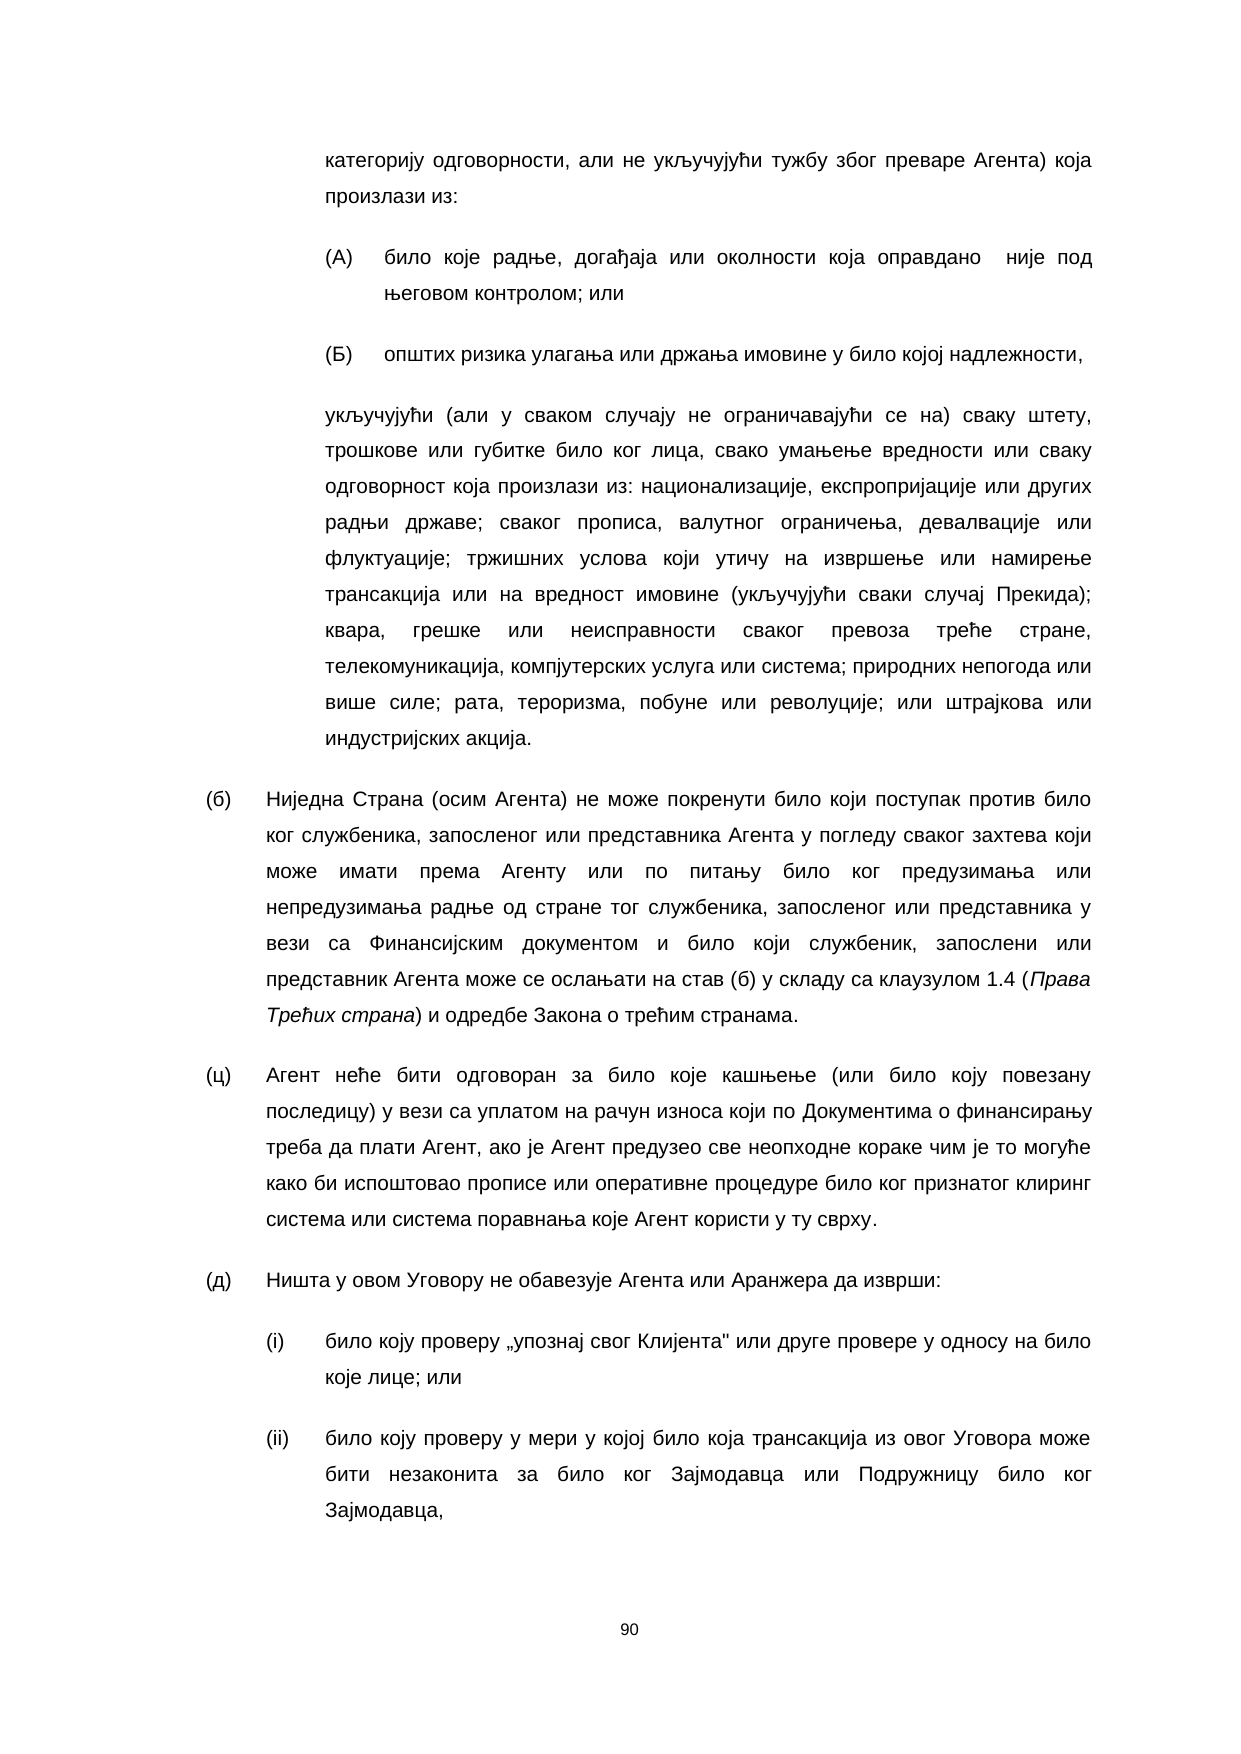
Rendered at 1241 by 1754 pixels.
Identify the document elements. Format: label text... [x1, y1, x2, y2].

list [266, 148, 1092, 208]
list (ii) било коју проверу у мери у којој било која трансакција из овог Уговора може бити незаконита за било ког Зајмодавца или Подружницу било ког Зајмодавца, [266, 1426, 1092, 1522]
list (б) Ниједна Страна (осим Агента) не може покренути било који поступак против било ког службеника, запосленог или представника Агента у погледу сваког захтева који може имати према Агенту или по питању било ког предузимања или непредузимања радње од стране тог службеника, запосленог или представника у вези са Финансијским документом и било који службеник, запослени или представник Агента може се ослањати на став (б) у складу са клаузулом 1.4 (Права Трећих страна) и одредбе Закона о трећим странама. [206, 787, 1092, 1026]
list (д) Ништа у овом Уговору не обавезује Агента или Аранжера да изврши: [206, 1268, 1092, 1292]
list (Б) општих ризика улагања или држања имовине у било којој надлежности, [325, 341, 1092, 365]
list (ц) Агент неће бити одговоран за било које кашњење (или било коју повезану последицу) у вези са уплатом на рачун износа који по Документима о финансирању треба да плати Агент, ако је Агент предузео све неопходне кораке чим је то могуће како би испоштовао прописе или оперативне процедуре било ког признатог клиринг система или система поравнања које Агент користи у ту сврху. [206, 1063, 1092, 1231]
text укључујући (али у сваком случају не ограничавајући се на) сваку штету, трошкове или губитке било ког лица, свако умањење вредности или сваку одговорност која произлази из: национализације, експропријације или других радњи државе; сваког прописа, валутног ограничења, девалвације или флуктуације; тржишних услова који утичу на извршење или намирење трансакција или на вредност имовине (укључујући сваки случај Прекида); квара, грешке или неисправности сваког превоза треће стране, телекомуникација, компјутерских услуга или система; природних непогода или више силе; рата, тероризма, побуне или револуције; или штрајкова или индустријских акција. [325, 402, 1092, 750]
list (A) било које радње, догађаја или околности која оправдано није под његовом контролом; или [325, 244, 1092, 304]
list (i) било коју проверу „упознај свог Клијента" или друге провере у односу на било које лице; или [266, 1329, 1092, 1389]
